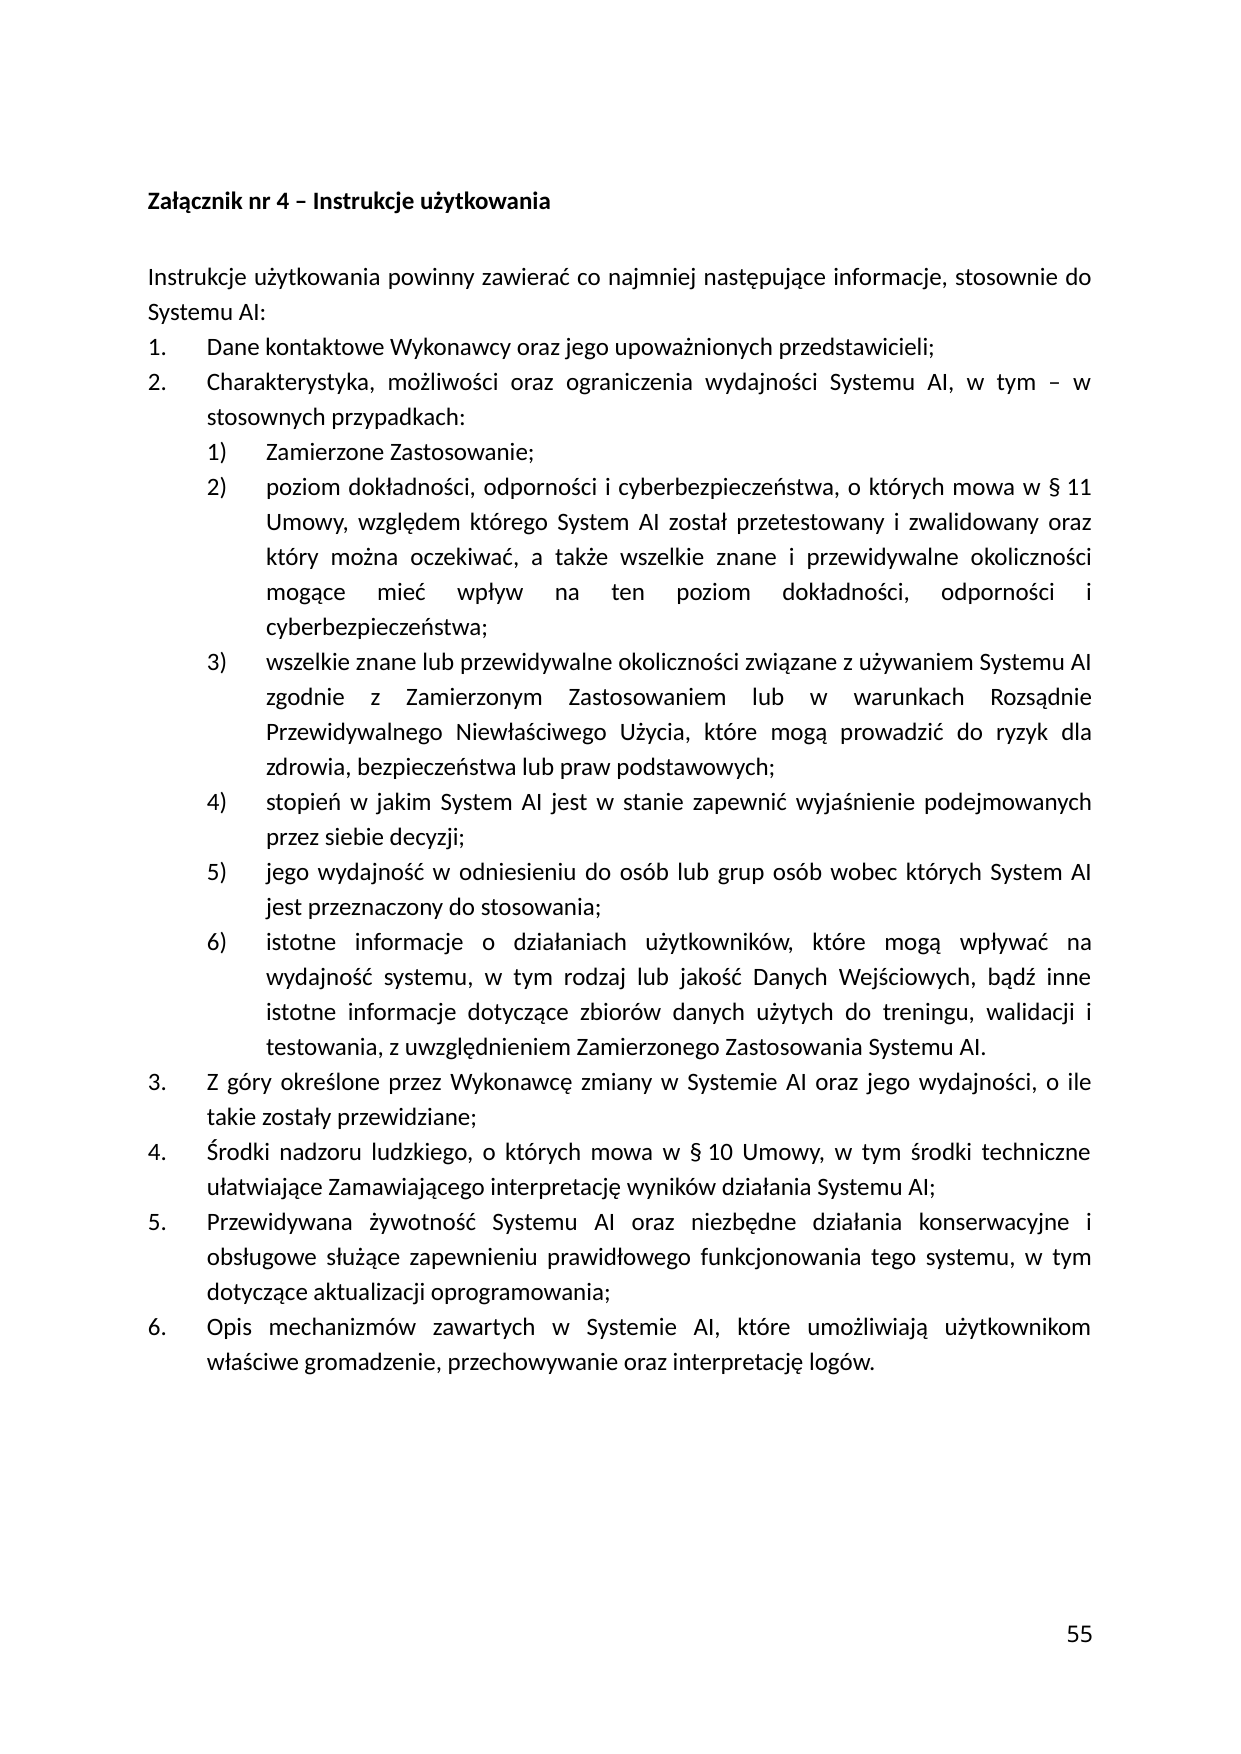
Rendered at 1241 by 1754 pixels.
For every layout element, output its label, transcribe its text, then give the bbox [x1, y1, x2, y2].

list stopień w jakim System AI jest w stanie zapewnić wyjaśnienie podejmowanych przez siebie decyzji; [207, 786, 1093, 852]
subtitle Załącznik nr 4 – Instrukcje użytkowania [148, 185, 1093, 216]
list Przewidywana żywotność Systemu AI oraz niezbędne działania konserwacyjne i obsługowe służące zapewnieniu prawidłowego funkcjonowania tego systemu, w tym dotyczące aktualizacji oprogramowania; [148, 1206, 1093, 1307]
list poziom dokładności, odporności i cyberbezpieczeństwa, o których mowa w § 11 Umowy, względem którego System AI został przetestowany i zwalidowany oraz który można oczekiwać, a także wszelkie znane i przewidywalne okoliczności mogące mieć wpływ na ten poziom dokładności, odporności i cyberbezpieczeństwa; [207, 471, 1093, 642]
text Instrukcje użytkowania powinny zawierać co najmniej następujące informacje, stosownie do Systemu AI: [148, 261, 1093, 327]
list Z góry określone przez Wykonawcę zmiany w Systemie AI oraz jego wydajności, o ile takie zostały przewidziane; [148, 1066, 1093, 1132]
list Środki nadzoru ludzkiego, o których mowa w § 10 Umowy, w tym środki techniczne ułatwiające Zamawiającego interpretację wyników działania Systemu AI; [148, 1136, 1093, 1202]
list istotne informacje o działaniach użytkowników, które mogą wpływać na wydajność systemu, w tym rodzaj lub jakość Danych Wejściowych, bądź inne istotne informacje dotyczące zbiorów danych użytych do treningu, walidacji i testowania, z uwzględnieniem Zamierzonego Zastosowania Systemu AI. [207, 926, 1093, 1062]
list jego wydajność w odniesieniu do osób lub grup osób wobec których System AI jest przeznaczony do stosowania; [207, 856, 1093, 922]
list wszelkie znane lub przewidywalne okoliczności związane z używaniem Systemu AI zgodnie z Zamierzonym Zastosowaniem lub w warunkach Rozsądnie Przewidywalnego Niewłaściwego Użycia, które mogą prowadzić do ryzyk dla zdrowia, bezpieczeństwa lub praw podstawowych; [207, 646, 1093, 782]
list Zamierzone Zastosowanie; [207, 436, 1093, 467]
list Dane kontaktowe Wykonawcy oraz jego upoważnionych przedstawicieli; [148, 331, 1093, 362]
list Opis mechanizmów zawartych w Systemie AI, które umożliwiają użytkownikom właściwe gromadzenie, przechowywanie oraz interpretację logów. [148, 1311, 1093, 1377]
list Charakterystyka, możliwości oraz ograniczenia wydajności Systemu AI, w tym – w stosownych przypadkach: [148, 366, 1093, 432]
